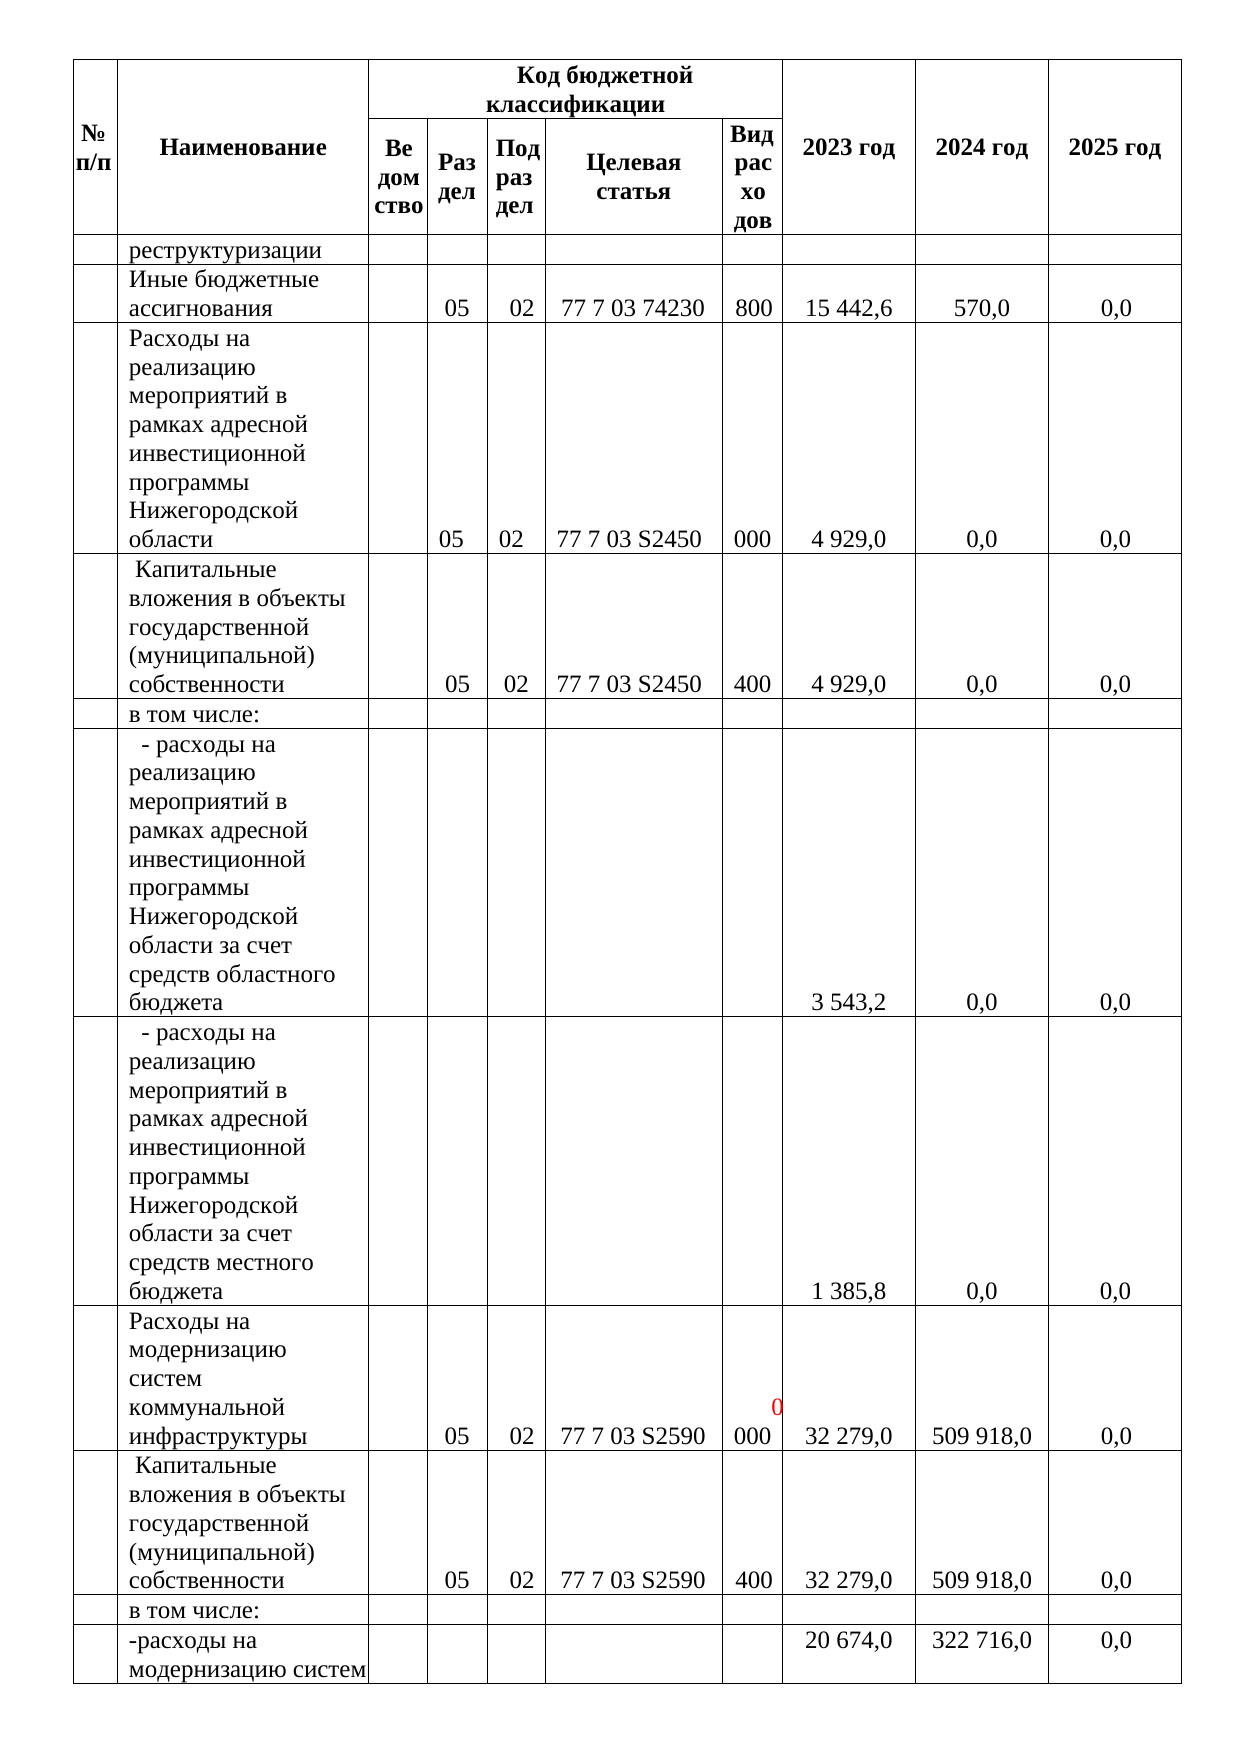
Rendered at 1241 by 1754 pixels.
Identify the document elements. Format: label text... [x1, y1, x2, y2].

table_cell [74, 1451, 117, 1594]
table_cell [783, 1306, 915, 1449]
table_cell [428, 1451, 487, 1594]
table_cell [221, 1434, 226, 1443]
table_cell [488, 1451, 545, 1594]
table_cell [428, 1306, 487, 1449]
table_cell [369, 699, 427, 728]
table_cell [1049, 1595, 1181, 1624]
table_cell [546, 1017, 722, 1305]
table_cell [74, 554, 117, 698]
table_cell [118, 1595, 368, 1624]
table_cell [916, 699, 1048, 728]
table_cell Ве дом ство [369, 119, 427, 234]
table_header Код бюджетной классификации [369, 60, 782, 118]
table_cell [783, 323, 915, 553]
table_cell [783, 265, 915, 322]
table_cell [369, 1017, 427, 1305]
table_header Наименование [118, 60, 368, 234]
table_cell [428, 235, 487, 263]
table_header № п/п [74, 60, 117, 234]
table_header 2024 год [916, 60, 1048, 234]
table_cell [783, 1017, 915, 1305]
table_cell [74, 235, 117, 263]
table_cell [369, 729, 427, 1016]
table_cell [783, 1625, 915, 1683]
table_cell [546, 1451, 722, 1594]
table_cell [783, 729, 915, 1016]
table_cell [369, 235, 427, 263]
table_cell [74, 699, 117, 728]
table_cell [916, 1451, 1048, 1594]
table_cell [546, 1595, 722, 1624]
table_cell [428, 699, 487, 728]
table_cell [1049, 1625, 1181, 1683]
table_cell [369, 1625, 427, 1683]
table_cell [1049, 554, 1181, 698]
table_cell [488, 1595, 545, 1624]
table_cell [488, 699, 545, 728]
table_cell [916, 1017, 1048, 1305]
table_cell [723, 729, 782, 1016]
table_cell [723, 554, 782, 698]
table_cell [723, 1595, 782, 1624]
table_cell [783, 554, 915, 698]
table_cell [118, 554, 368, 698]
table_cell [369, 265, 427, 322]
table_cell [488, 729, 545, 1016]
table_cell Раз дел [428, 119, 487, 234]
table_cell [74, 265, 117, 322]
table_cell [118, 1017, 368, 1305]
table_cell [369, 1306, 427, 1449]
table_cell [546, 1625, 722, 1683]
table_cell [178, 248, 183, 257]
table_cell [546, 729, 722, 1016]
table_cell Целевая статья [546, 119, 722, 234]
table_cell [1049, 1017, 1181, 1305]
table_cell Вид рас хо дов [723, 119, 782, 234]
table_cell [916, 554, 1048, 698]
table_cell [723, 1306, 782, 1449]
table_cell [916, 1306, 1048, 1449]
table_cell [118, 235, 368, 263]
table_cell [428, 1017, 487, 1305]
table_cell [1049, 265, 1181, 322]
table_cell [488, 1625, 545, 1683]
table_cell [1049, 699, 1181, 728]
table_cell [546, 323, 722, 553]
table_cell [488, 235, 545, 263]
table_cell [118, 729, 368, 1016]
table_header 2025 год [1049, 60, 1181, 234]
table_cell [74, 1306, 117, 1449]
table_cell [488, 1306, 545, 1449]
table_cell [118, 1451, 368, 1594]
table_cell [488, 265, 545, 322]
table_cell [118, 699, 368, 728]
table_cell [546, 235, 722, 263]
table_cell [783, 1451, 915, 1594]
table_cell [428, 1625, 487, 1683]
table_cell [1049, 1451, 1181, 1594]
table_cell Под раз дел [488, 119, 545, 234]
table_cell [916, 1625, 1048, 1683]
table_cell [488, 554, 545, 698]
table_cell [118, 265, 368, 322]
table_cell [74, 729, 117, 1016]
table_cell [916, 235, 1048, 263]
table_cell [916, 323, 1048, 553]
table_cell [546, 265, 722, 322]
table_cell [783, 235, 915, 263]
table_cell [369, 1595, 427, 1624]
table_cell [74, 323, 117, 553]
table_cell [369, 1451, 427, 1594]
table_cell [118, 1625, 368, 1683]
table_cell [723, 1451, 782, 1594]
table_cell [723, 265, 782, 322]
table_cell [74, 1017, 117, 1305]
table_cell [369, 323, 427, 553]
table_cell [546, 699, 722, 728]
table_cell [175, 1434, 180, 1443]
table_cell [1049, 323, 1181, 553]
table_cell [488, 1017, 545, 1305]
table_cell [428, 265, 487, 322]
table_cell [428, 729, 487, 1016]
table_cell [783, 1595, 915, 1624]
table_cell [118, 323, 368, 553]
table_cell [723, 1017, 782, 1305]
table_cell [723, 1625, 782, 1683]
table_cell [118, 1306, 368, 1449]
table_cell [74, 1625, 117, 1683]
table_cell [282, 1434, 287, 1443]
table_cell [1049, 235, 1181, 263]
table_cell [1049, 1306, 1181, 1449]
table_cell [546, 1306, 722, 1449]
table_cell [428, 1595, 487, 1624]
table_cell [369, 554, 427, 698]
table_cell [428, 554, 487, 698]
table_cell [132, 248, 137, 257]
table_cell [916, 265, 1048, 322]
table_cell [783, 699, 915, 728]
table_header 2023 год [783, 60, 915, 234]
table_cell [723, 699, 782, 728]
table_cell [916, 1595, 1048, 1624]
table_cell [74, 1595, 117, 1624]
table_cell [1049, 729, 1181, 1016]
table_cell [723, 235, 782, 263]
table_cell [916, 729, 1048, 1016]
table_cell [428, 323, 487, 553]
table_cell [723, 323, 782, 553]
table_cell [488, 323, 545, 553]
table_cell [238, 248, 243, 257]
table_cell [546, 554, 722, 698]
